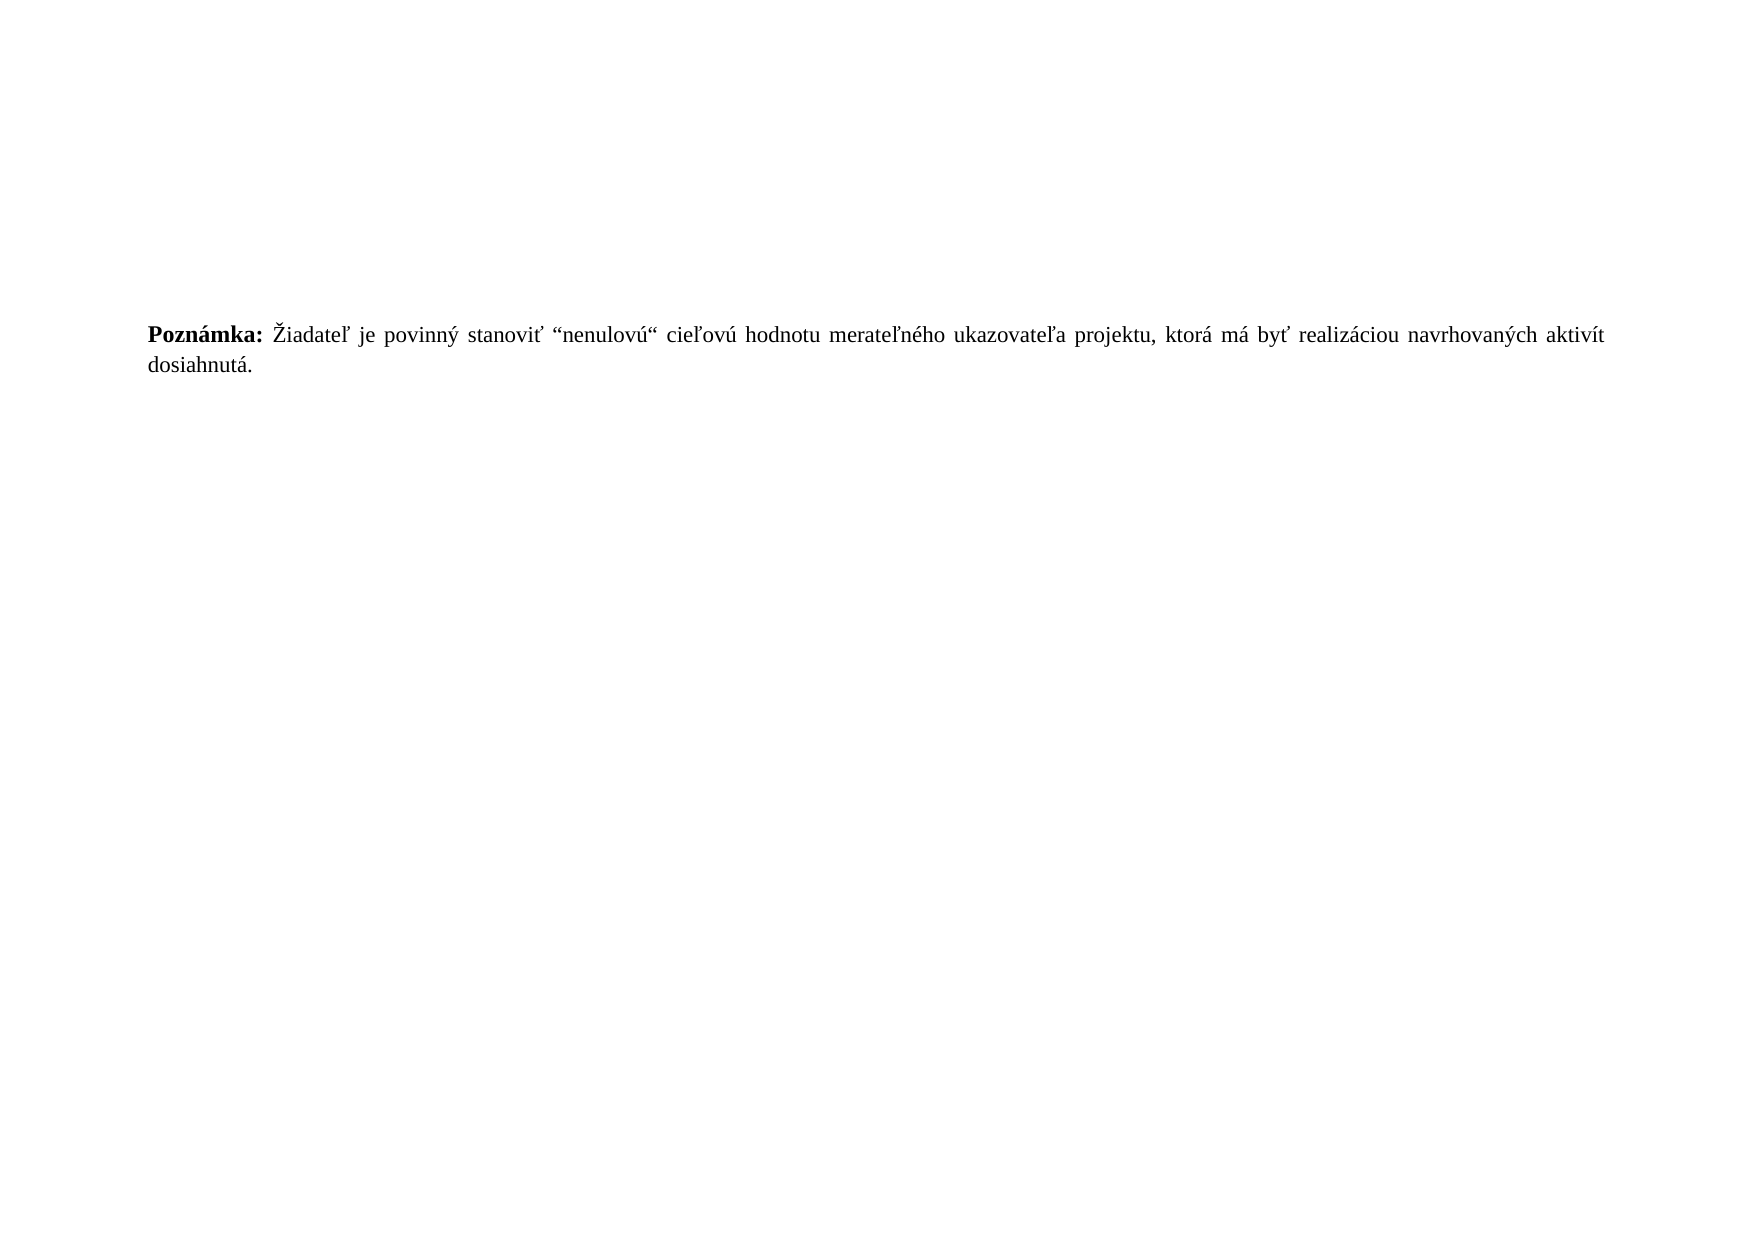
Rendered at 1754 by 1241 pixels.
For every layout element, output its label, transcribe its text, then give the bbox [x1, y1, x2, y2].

text Poznámka: Žiadateľ je povinný stanoviť “nenulovú“ cieľovú hodnotu merateľného ukazovateľa projektu, ktorá má byť realizáciou navrhovaných aktivít dosiahnutá. [148, 320, 1606, 378]
